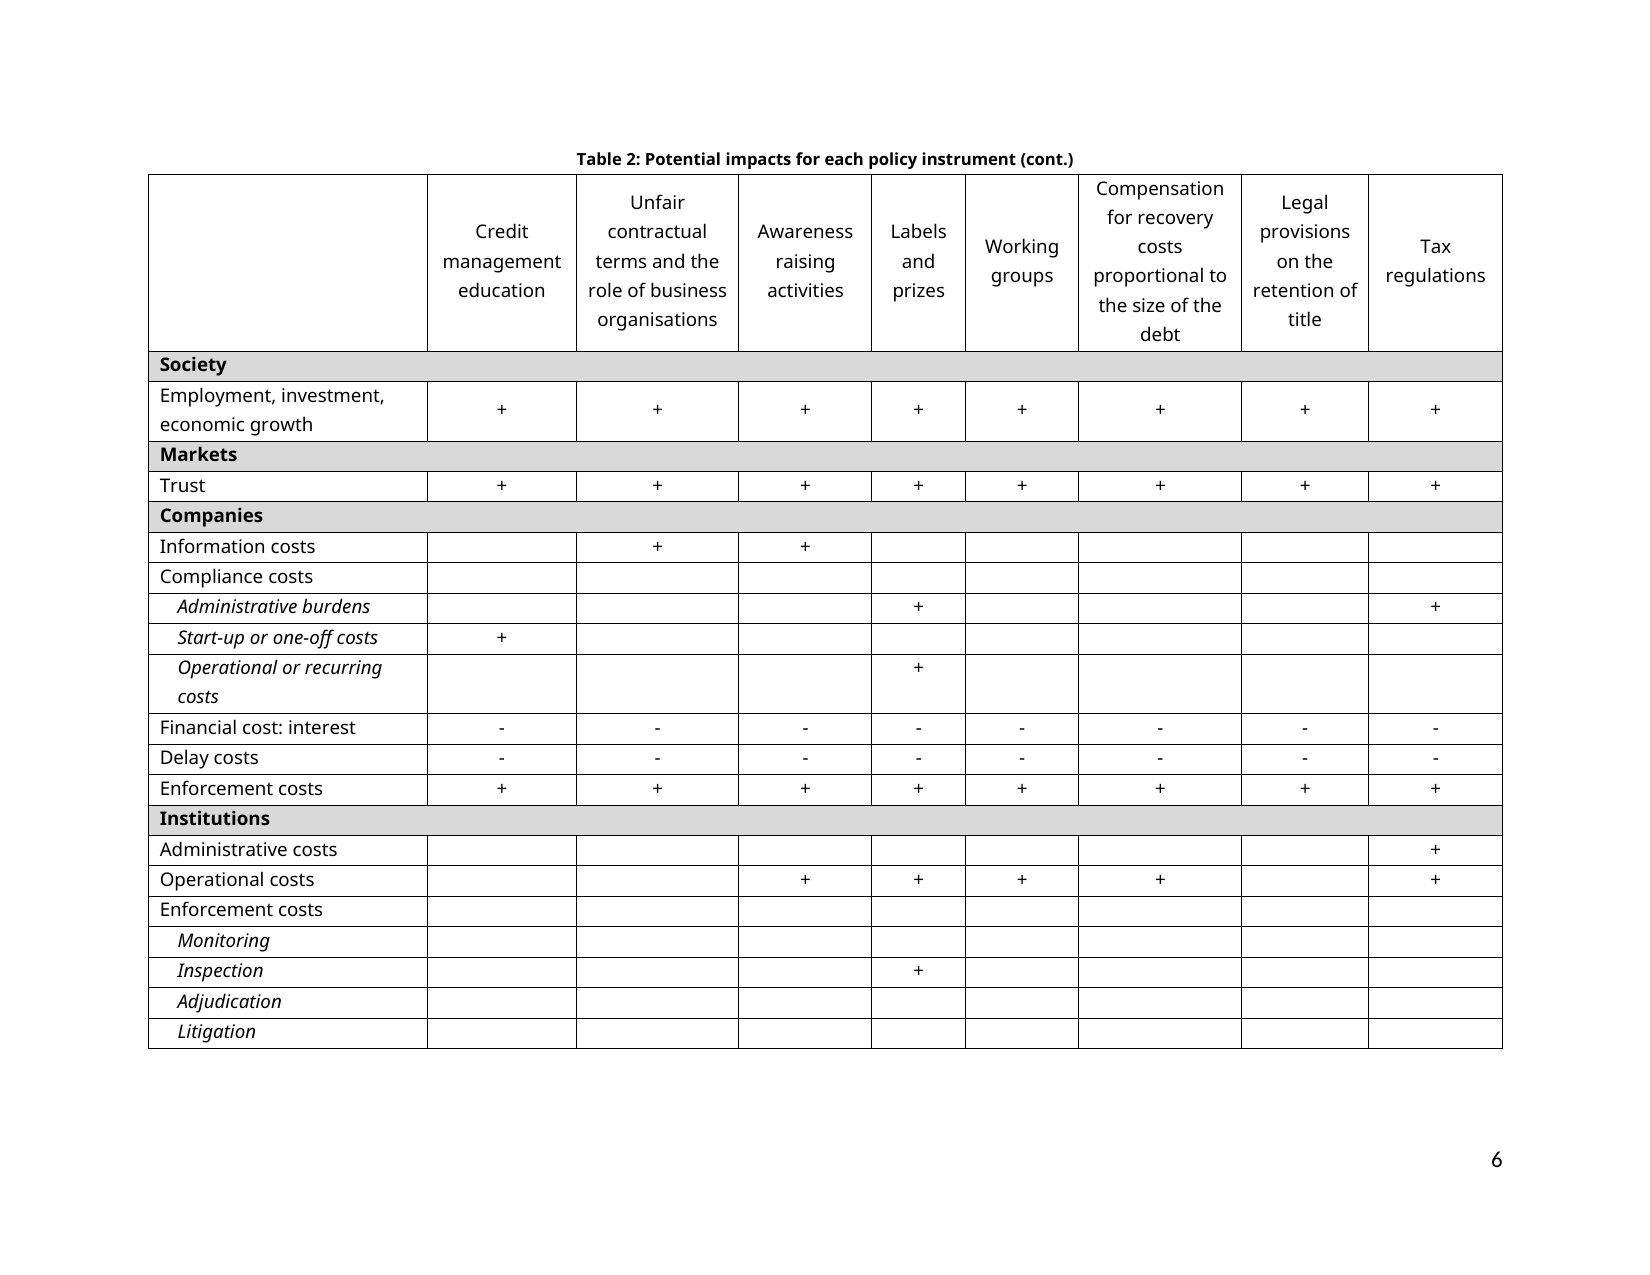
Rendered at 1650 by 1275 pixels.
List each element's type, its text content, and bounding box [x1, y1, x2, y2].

table_cell Enforcement costs [149, 775, 427, 804]
table_cell [577, 836, 738, 865]
table_cell [739, 624, 871, 653]
table_cell [1079, 927, 1241, 957]
table_cell [1242, 988, 1368, 1017]
table_cell + [872, 958, 965, 987]
table_cell [1242, 594, 1368, 623]
table_cell Adjudication [149, 988, 427, 1017]
table_cell + [872, 655, 965, 713]
table_cell + [872, 594, 965, 623]
table_cell Companies [149, 502, 1502, 532]
table_cell [577, 988, 738, 1017]
table_cell [577, 624, 738, 653]
table_cell Litigation [149, 1019, 427, 1048]
table_cell [577, 897, 738, 926]
table_cell [1242, 897, 1368, 926]
table_cell + [1242, 472, 1368, 501]
table_cell [1242, 624, 1368, 653]
table_cell [966, 958, 1078, 987]
table_cell + [966, 382, 1078, 441]
table_cell [1079, 897, 1241, 926]
table_cell + [1369, 594, 1502, 623]
table_cell Trust [149, 472, 427, 501]
table_cell [739, 897, 871, 926]
table_cell - [966, 714, 1078, 744]
table_cell [1079, 624, 1241, 653]
table_cell [1369, 655, 1502, 713]
table_cell + [739, 775, 871, 804]
table_cell - [428, 714, 576, 744]
table_cell [872, 836, 965, 865]
table_cell - [1242, 745, 1368, 774]
table_cell [1369, 563, 1502, 593]
table_cell - [966, 745, 1078, 774]
table_cell [966, 836, 1078, 865]
table_cell - [1369, 714, 1502, 744]
table_cell [1369, 988, 1502, 1017]
table_cell [577, 866, 738, 896]
table_cell Institutions [149, 806, 1502, 835]
table_cell Operational costs [149, 866, 427, 896]
table_cell [577, 958, 738, 987]
table_cell Information costs [149, 533, 427, 562]
table_cell Administrative costs [149, 836, 427, 865]
table_cell + [428, 775, 576, 804]
table_cell [1369, 927, 1502, 957]
table_cell - [739, 745, 871, 774]
table_cell [1369, 624, 1502, 653]
table_cell [1079, 988, 1241, 1017]
table_cell + [1079, 382, 1241, 441]
table_cell + [1369, 382, 1502, 441]
table_cell + [577, 472, 738, 501]
table_cell [739, 563, 871, 593]
table_cell [428, 563, 576, 593]
table_cell [1242, 1019, 1368, 1048]
table_cell Inspection [149, 958, 427, 987]
table_cell + [1369, 775, 1502, 804]
table_cell [1079, 655, 1241, 713]
table_cell + [1079, 866, 1241, 896]
table_cell + [428, 472, 576, 501]
table_cell [1242, 958, 1368, 987]
table_cell [428, 897, 576, 926]
table_cell + [872, 472, 965, 501]
table_cell Delay costs [149, 745, 427, 774]
table_cell [1079, 836, 1241, 865]
table_header Tax regulations [1369, 175, 1502, 351]
table_cell [577, 1019, 738, 1048]
table_header Credit management education [428, 175, 576, 351]
table_cell [428, 1019, 576, 1048]
table_cell [872, 897, 965, 926]
table_cell [872, 533, 965, 562]
table_cell [966, 988, 1078, 1017]
table_cell Monitoring [149, 927, 427, 957]
table_header Legal provisions on the retention of title [1242, 175, 1368, 351]
table_cell - [872, 745, 965, 774]
table_cell [1242, 533, 1368, 562]
table_cell + [577, 775, 738, 804]
table_cell + [739, 533, 871, 562]
table_cell [1079, 563, 1241, 593]
table_cell + [1369, 472, 1502, 501]
table_cell - [577, 745, 738, 774]
table_cell + [966, 472, 1078, 501]
table_cell [1242, 866, 1368, 896]
table_header [149, 175, 427, 351]
table_cell - [1079, 745, 1241, 774]
table_cell [872, 988, 965, 1017]
table_cell [966, 897, 1078, 926]
table_cell - [1242, 714, 1368, 744]
table_cell - [1079, 714, 1241, 744]
table_cell [1369, 958, 1502, 987]
table_cell + [1369, 836, 1502, 865]
table_cell [1079, 533, 1241, 562]
table_cell [966, 655, 1078, 713]
table_cell [428, 988, 576, 1017]
table_cell - [872, 714, 965, 744]
table_cell [1079, 1019, 1241, 1048]
table_cell [1242, 655, 1368, 713]
table_cell + [1242, 382, 1368, 441]
table_cell [966, 563, 1078, 593]
table_cell [739, 1019, 871, 1048]
table_cell + [1079, 775, 1241, 804]
table_cell [428, 958, 576, 987]
text Table 2: Potential impacts for each policy instrument (cont.) [148, 148, 1502, 170]
table_header Compensation for recovery costs proportional to the size of the debt [1079, 175, 1241, 351]
table_cell + [1242, 775, 1368, 804]
table_cell + [872, 775, 965, 804]
table_cell [428, 594, 576, 623]
table_cell + [739, 472, 871, 501]
table_cell [577, 927, 738, 957]
table_cell Financial cost: interest [149, 714, 427, 744]
table_cell Compliance costs [149, 563, 427, 593]
table_cell + [428, 624, 576, 653]
table_cell [966, 1019, 1078, 1048]
table_cell + [872, 866, 965, 896]
table_cell + [577, 533, 738, 562]
table_cell Start-up or one-off costs [149, 624, 427, 653]
table_cell + [739, 382, 871, 441]
table_cell Society [149, 352, 1502, 381]
table_cell [966, 624, 1078, 653]
table_cell [739, 958, 871, 987]
table_cell [1079, 594, 1241, 623]
table_cell [577, 655, 738, 713]
table_cell [739, 988, 871, 1017]
table_cell [966, 927, 1078, 957]
table_cell [872, 624, 965, 653]
table_cell [1369, 533, 1502, 562]
table_cell [577, 563, 738, 593]
table_cell [428, 866, 576, 896]
table_cell [1369, 1019, 1502, 1048]
table_cell [739, 836, 871, 865]
table_cell + [872, 382, 965, 441]
table_cell Enforcement costs [149, 897, 427, 926]
table_cell [966, 533, 1078, 562]
table_cell [739, 655, 871, 713]
table_cell [428, 655, 576, 713]
table_cell [739, 594, 871, 623]
table_cell [428, 836, 576, 865]
table_cell [872, 927, 965, 957]
table_cell + [739, 866, 871, 896]
table_header Labels and prizes [872, 175, 965, 351]
table_cell [1079, 958, 1241, 987]
table_cell Markets [149, 442, 1502, 471]
table_cell - [428, 745, 576, 774]
table_cell [872, 1019, 965, 1048]
table_cell [966, 594, 1078, 623]
table_cell + [1369, 866, 1502, 896]
table_cell [739, 927, 871, 957]
table_cell [872, 563, 965, 593]
table_cell Operational or recurring costs [149, 655, 427, 713]
table_header Awareness raising activities [739, 175, 871, 351]
table_cell Administrative burdens [149, 594, 427, 623]
table_header Unfair contractual terms and the role of business organisations [577, 175, 738, 351]
table_cell - [739, 714, 871, 744]
table_cell + [577, 382, 738, 441]
table_cell [428, 927, 576, 957]
table_cell - [1369, 745, 1502, 774]
table_cell + [428, 382, 576, 441]
table_header Working groups [966, 175, 1078, 351]
table_cell + [966, 775, 1078, 804]
table_cell - [577, 714, 738, 744]
table_cell + [966, 866, 1078, 896]
table_cell + [1079, 472, 1241, 501]
table_cell [1242, 836, 1368, 865]
table_cell [1242, 927, 1368, 957]
table_cell [577, 594, 738, 623]
table_cell [1369, 897, 1502, 926]
table_cell [428, 533, 576, 562]
table_cell Employment, investment, economic growth [149, 382, 427, 441]
table_cell [1242, 563, 1368, 593]
